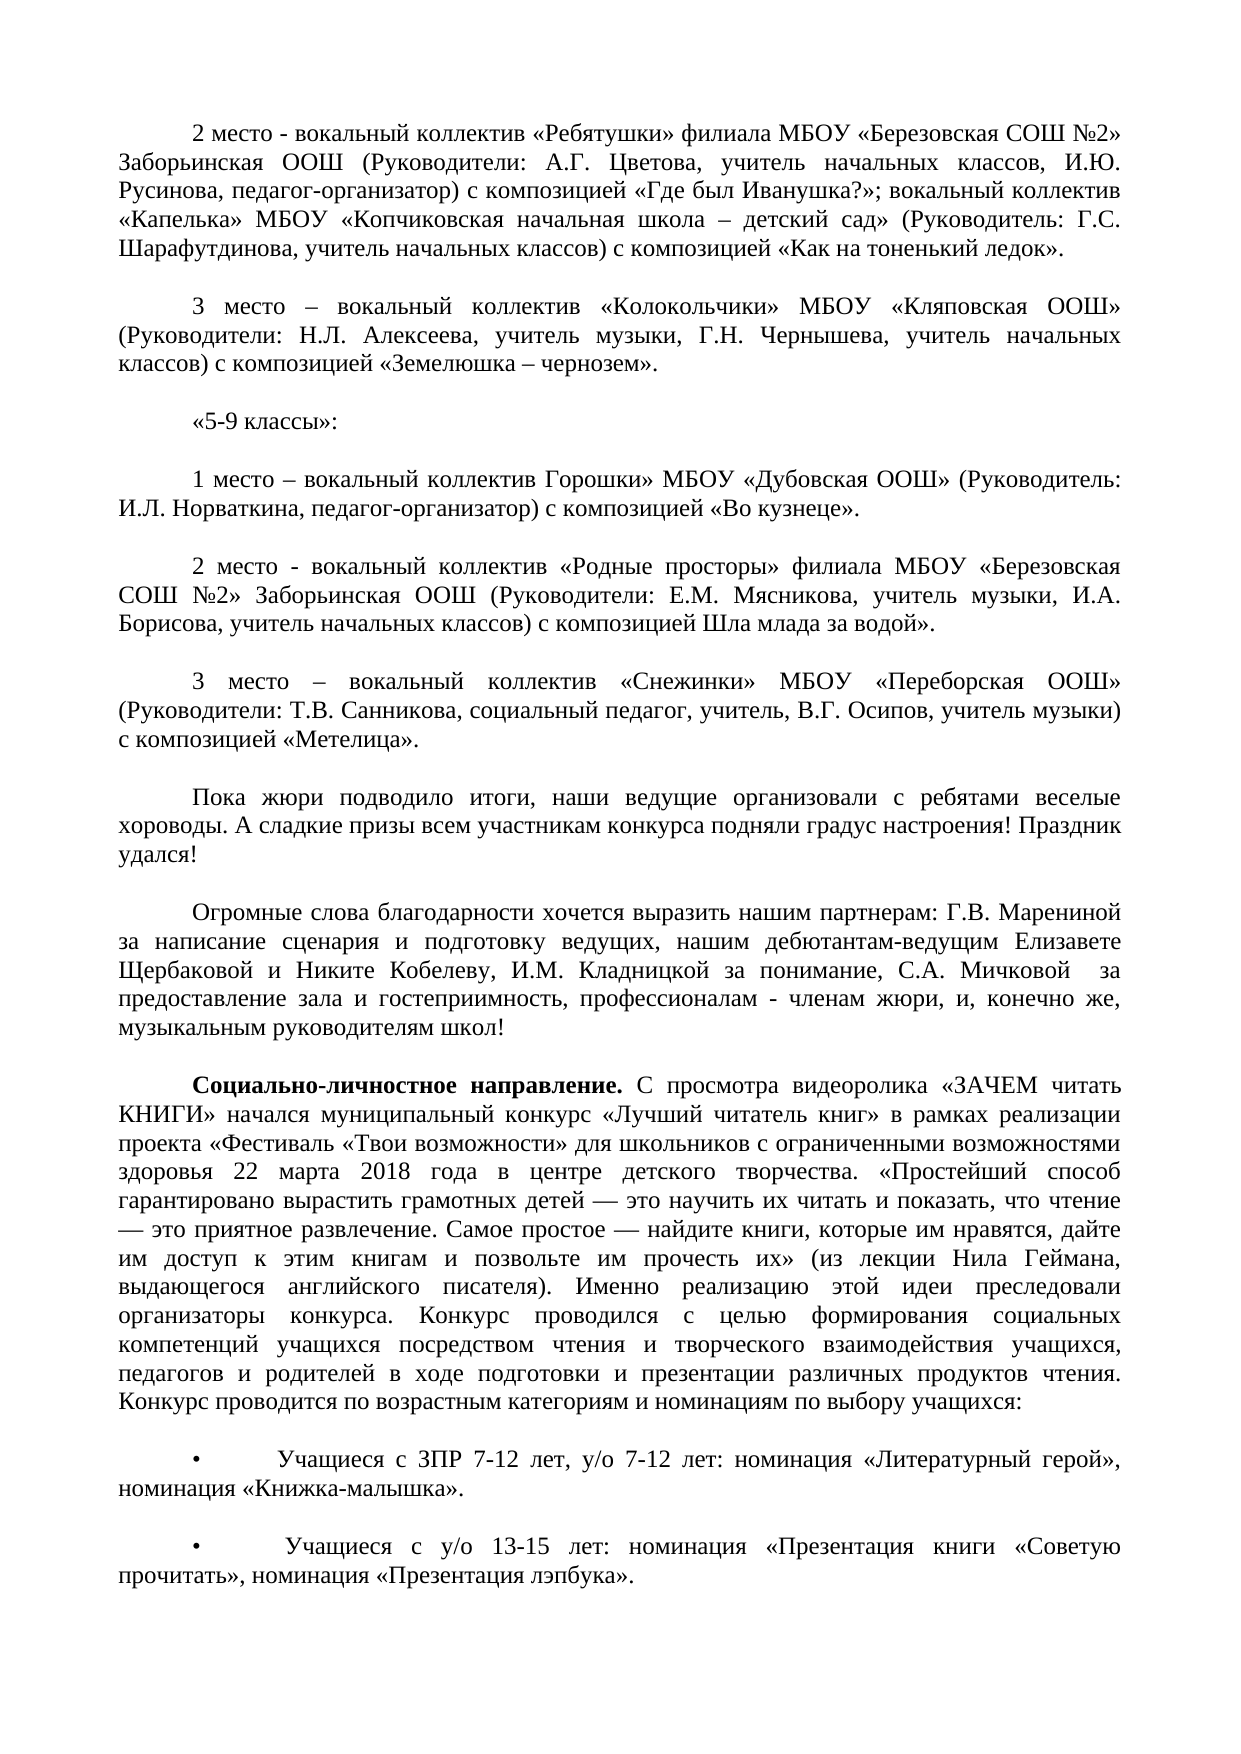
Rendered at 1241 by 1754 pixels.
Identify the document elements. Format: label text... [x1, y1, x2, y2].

text Пока жюри подводило итоги, наши ведущие организовали с ребятами веселые хороводы. А сладкие призы всем участникам конкурса подняли градус настроения! Праздник удался! [118, 782, 1122, 868]
text 2 место - вокальный коллектив «Родные просторы» филиала МБОУ «Березовская СОШ №2» Заборьинская ООШ (Руководители: Е.М. Мясникова, учитель музыки, И.А. Борисова, учитель начальных классов) с композицией Шла млада за водой». [118, 551, 1122, 637]
text Огромные слова благодарности хочется выразить нашим партнерам: Г.В. Марениной за написание сценария и подготовку ведущих, нашим дебютантам-ведущим Елизавете Щербаковой и Никите Кобелеву, И.М. Кладницкой за понимание, С.А. Мичковой за предоставление зала и гостеприимность, профессионалам - членам жюри, и, конечно же, музыкальным руководителям школ! [118, 897, 1122, 1041]
text • Учащиеся с у/о 13-15 лет: номинация «Презентация книги «Советую прочитать», номинация «Презентация лэпбука». [118, 1531, 1122, 1588]
text 1 место – вокальный коллектив Горошки» МБОУ «Дубовская ООШ» (Руководитель: И.Л. Норваткина, педагог-организатор) с композицией «Во кузнеце». [118, 464, 1122, 522]
text Социально-личностное направление. С просмотра видеоролика «ЗАЧЕМ читать КНИГИ» начался муниципальный конкурс «Лучший читатель книг» в рамках реализации проекта «Фестиваль «Твои возможности» для школьников с ограниченными возможностями здоровья 22 марта 2018 года в центре детского творчества. «Простейший способ гарантировано вырастить грамотных детей — это научить их читать и показать, что чтение — это приятное развлечение. Самое простое — найдите книги, которые им нравятся, дайте им доступ к этим книгам и позвольте им прочесть их» (из лекции Нила Геймана, выдающегося английского писателя). Именно реализацию этой идеи преследовали организаторы конкурса. Конкурс проводился с целью формирования социальных компетенций учащихся посредством чтения и творческого взаимодействия учащихся, педагогов и родителей в ходе подготовки и презентации различных продуктов чтения. Конкурс проводится по возрастным категориям и номинациям по выбору учащихся: [118, 1070, 1122, 1415]
text 3 место – вокальный коллектив «Колокольчики» МБОУ «Кляповская ООШ» (Руководители: Н.Л. Алексеева, учитель музыки, Г.Н. Чернышева, учитель начальных классов) с композицией «Земелюшка – чернозем». [118, 291, 1122, 377]
text «5-9 классы»: [118, 406, 1122, 435]
text 3 место – вокальный коллектив «Снежинки» МБОУ «Переборская ООШ» (Руководители: Т.В. Санникова, социальный педагог, учитель, В.Г. Осипов, учитель музыки) с композицией «Метелица». [118, 666, 1122, 753]
text • Учащиеся с ЗПР 7-12 лет, у/о 7-12 лет: номинация «Литературный герой», номинация «Книжка-малышка». [118, 1444, 1122, 1502]
text 2 место - вокальный коллектив «Ребятушки» филиала МБОУ «Березовская СОШ №2» Заборьинская ООШ (Руководители: А.Г. Цветова, учитель начальных классов, И.Ю. Русинова, педагог-организатор) с композицией «Где был Иванушка?»; вокальный коллектив «Капелька» МБОУ «Копчиковская начальная школа – детский сад» (Руководитель: Г.С. Шарафутдинова, учитель начальных классов) с композицией «Как на тоненький ледок». [118, 118, 1122, 262]
